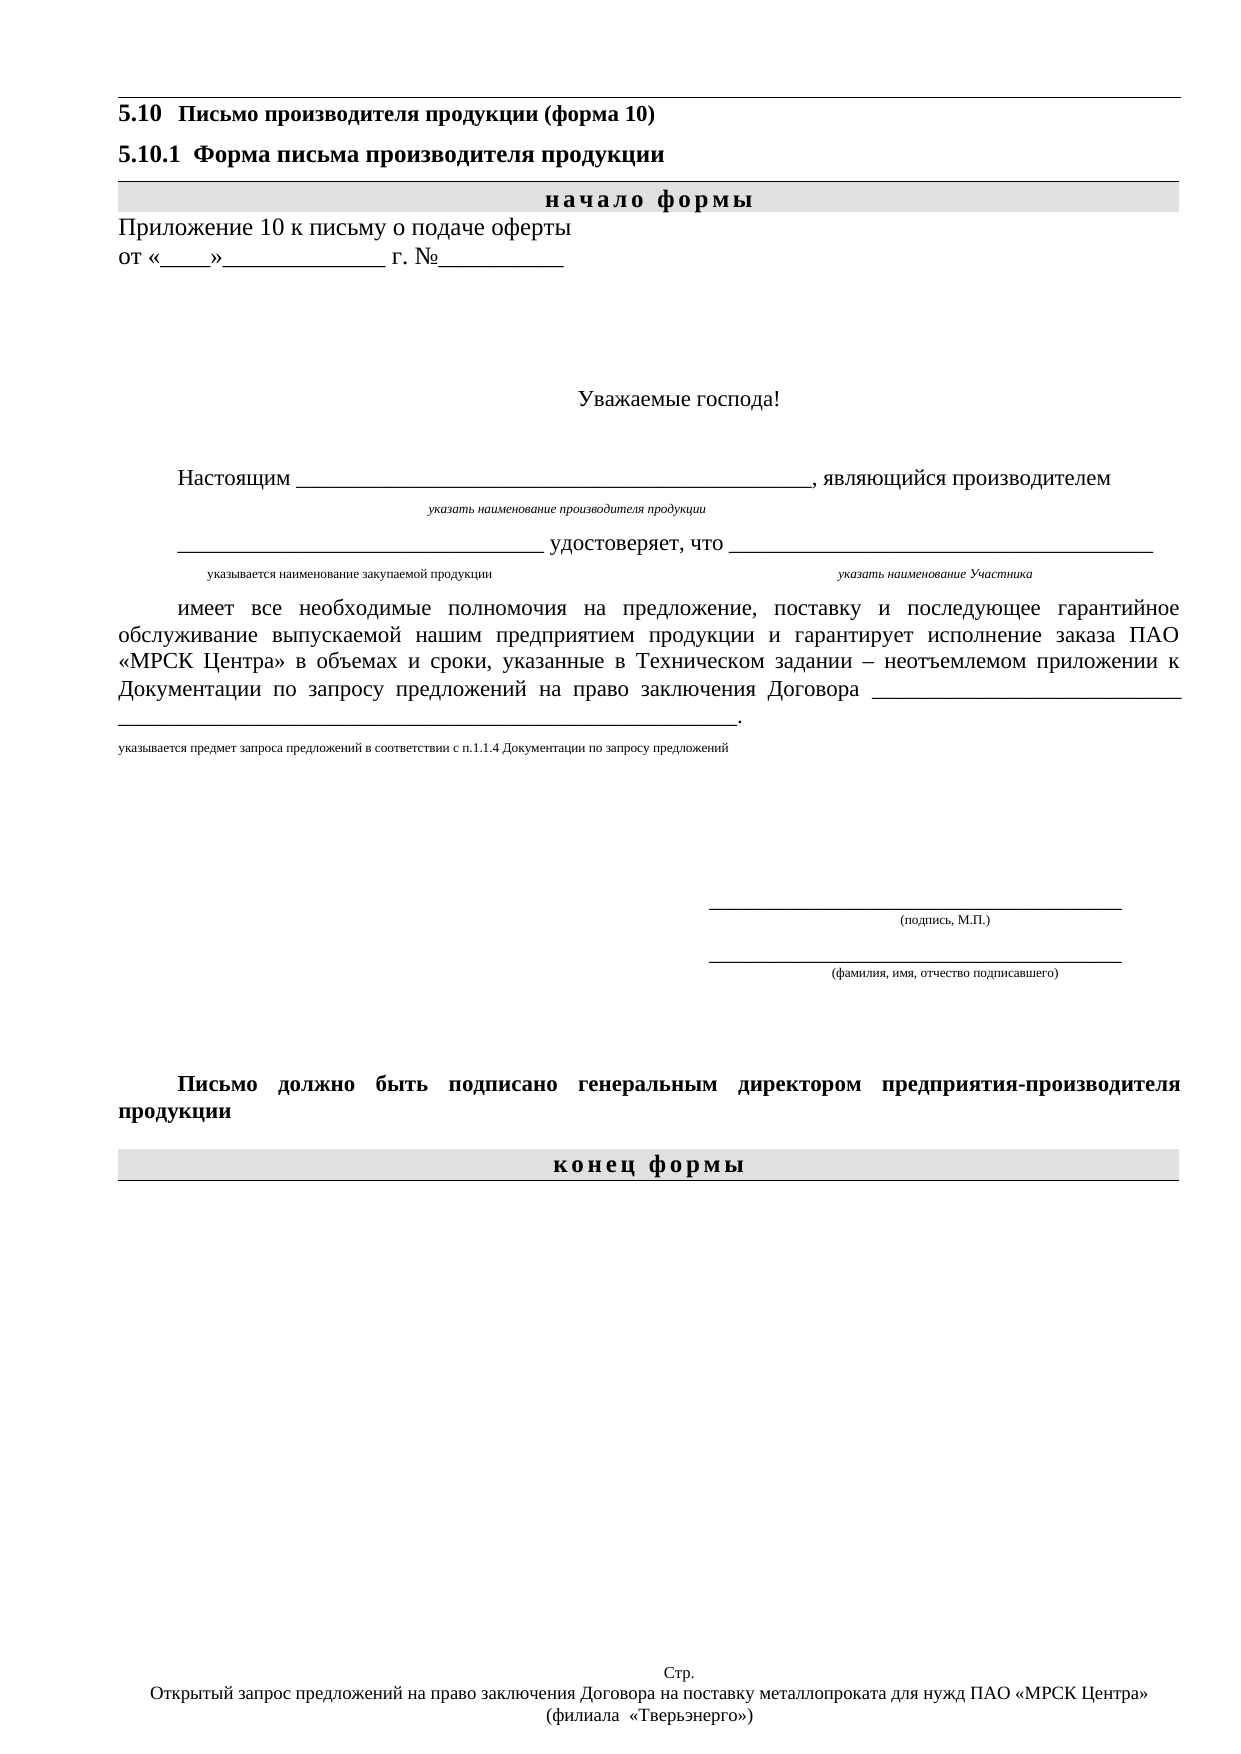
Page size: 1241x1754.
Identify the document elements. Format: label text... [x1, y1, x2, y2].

text имеет все необходимые полномочия на предложение, поставку и последующее гарантийное обслуживание выпускаемой нашим предприятием продукции и гарантирует исполнение заказа ПАО «МРСК Центра» в объемах и сроки, указанные в Техническом задании – неотъемлемом приложении к Документации по запросу предложений на право заключения Договора ___________________________ ______________________________________________________. [118, 594, 1181, 728]
text конец формы [118, 1149, 1179, 1180]
text Уважаемые господа! [118, 385, 1181, 411]
subtitle Форма письма производителя продукции [118, 139, 1181, 168]
text Настоящим _____________________________________________, являющийся производителем [118, 464, 1181, 490]
text указывается предмет запроса предложений в соответствии с п.1.1.4 Документации по запросу предложений [118, 728, 1181, 755]
subtitle Письмо производителя продукции (форма 10) [118, 98, 1181, 127]
text ____________________________________ [650, 886, 1181, 912]
text (подпись, М.П.) [650, 912, 1181, 939]
text ____________________________________ [650, 939, 1181, 965]
text Письмо должно быть подписано генеральным директором предприятия-производителя продукции [118, 1070, 1181, 1123]
text Приложение 10 к письму о подаче оферты от «____»_____________ г. №__________ [118, 212, 1181, 270]
text (фамилия, имя, отчество подписавшего) [650, 965, 1181, 991]
text ________________________________ удостоверяет, что _____________________________________ [118, 529, 1181, 556]
text указывается наименование закупаемой продукции указать наименование Участника [148, 556, 1181, 582]
text указать наименование производителя продукции [369, 490, 1181, 517]
text начало формы [118, 182, 1179, 212]
